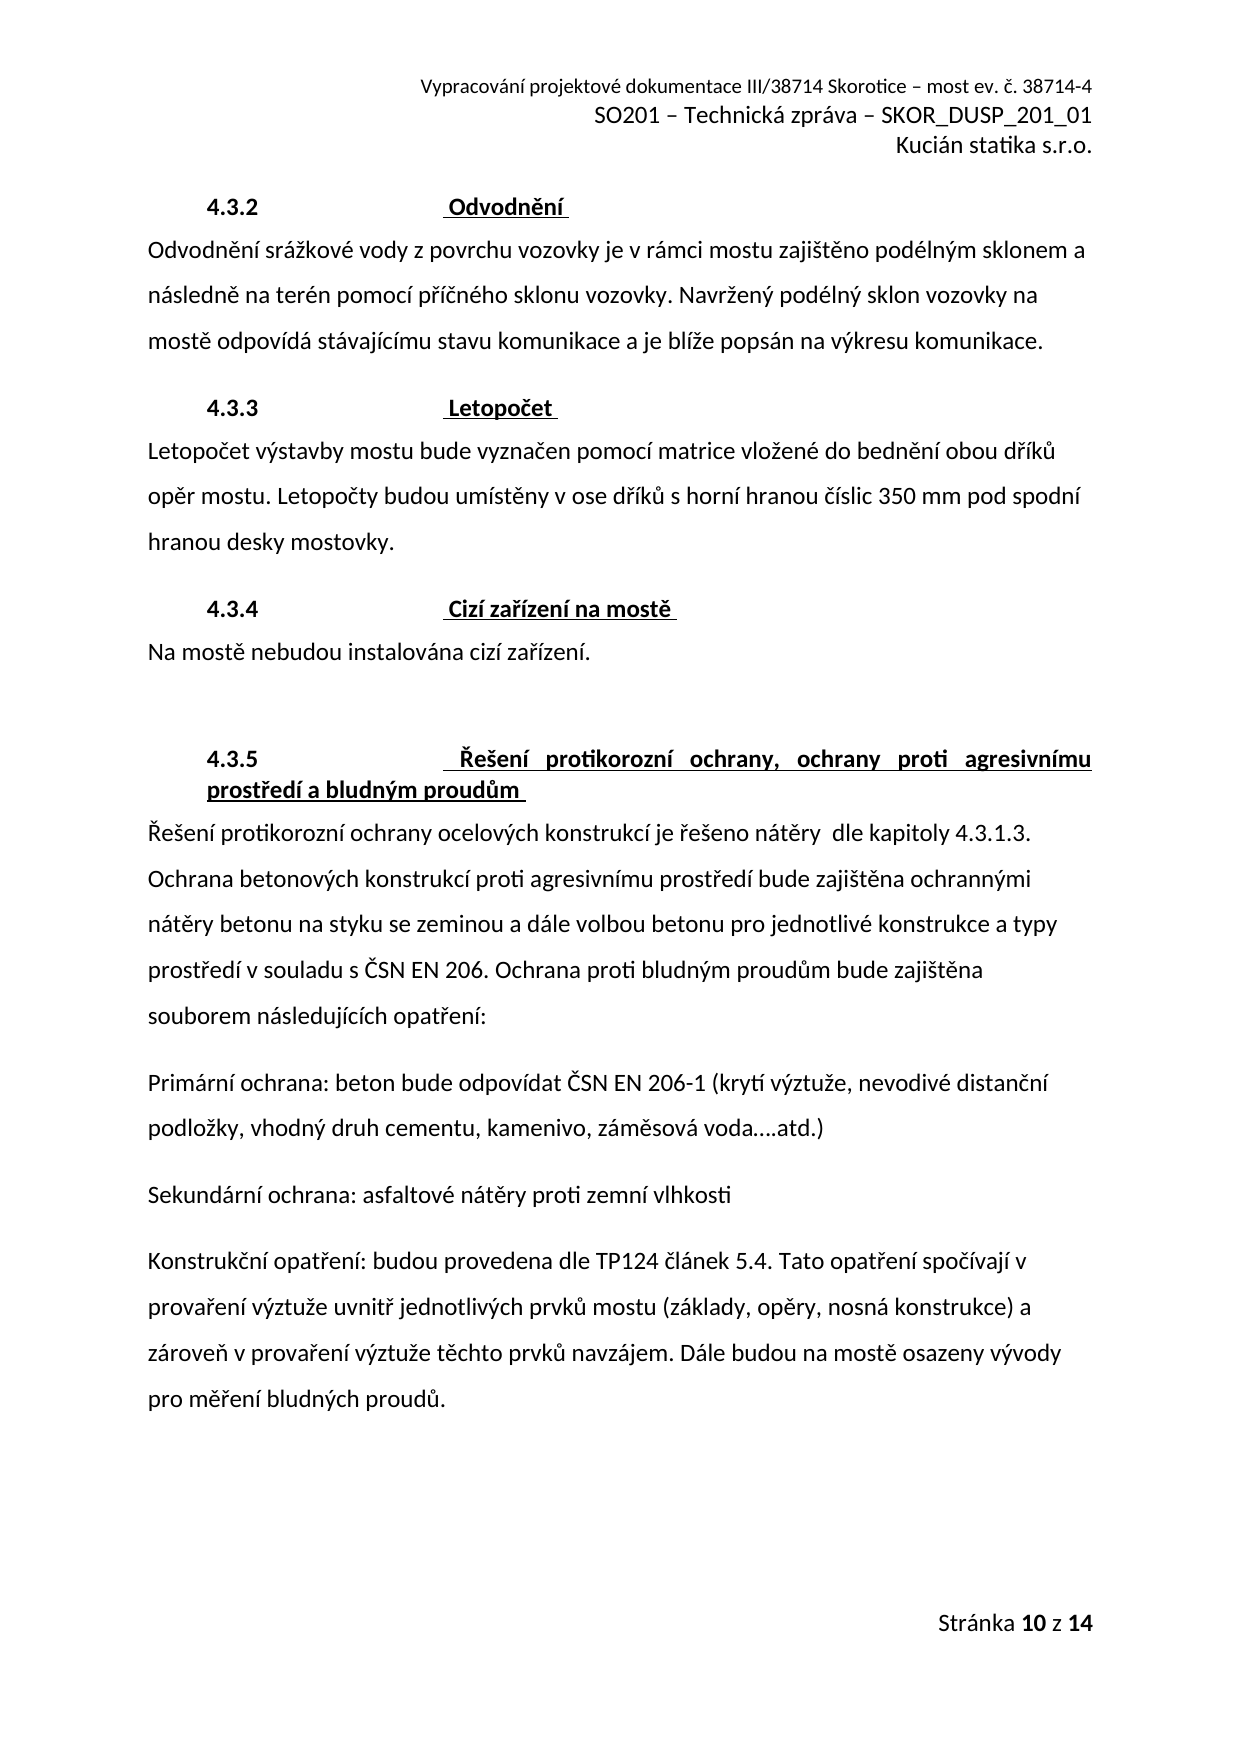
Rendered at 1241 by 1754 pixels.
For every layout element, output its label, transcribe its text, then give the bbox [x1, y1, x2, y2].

text Primární ochrana: beton bude odpovídat ČSN EN 206-1 (krytí výztuže, nevodivé distanční podložky, vhodný druh cementu, kamenivo, záměsová voda….atd.) [148, 1067, 1093, 1143]
text Letopočet výstavby mostu bude vyznačen pomocí matrice vložené do bednění obou dříků opěr mostu. Letopočty budou umístěny v ose dříků s horní hranou číslic 350 mm pod spodní hranou desky mostovky. [148, 435, 1093, 557]
text Řešení protikorozní ochrany ocelových konstrukcí je řešeno nátěry dle kapitoly 4.3.1.3. Ochrana betonových konstrukcí proti agresivnímu prostředí bude zajištěna ochrannými nátěry betonu na styku se zeminou a dále volbou betonu pro jednotlivé konstrukce a typy prostředí v souladu s ČSN EN 206. Ochrana proti bludným proudům bude zajištěna souborem následujících opatření: [148, 817, 1093, 1031]
subtitle Odvodnění [207, 191, 1093, 221]
text Konstrukční opatření: budou provedena dle TP124 článek 5.4. Tato opatření spočívají v provaření výztuže uvnitř jednotlivých prvků mostu (základy, opěry, nosná konstrukce) a zároveň v provaření výztuže těchto prvků navzájem. Dále budou na mostě osazeny vývody pro měření bludných proudů. [148, 1246, 1093, 1413]
text Sekundární ochrana: asfaltové nátěry proti zemní vlhkosti [148, 1179, 1093, 1209]
subtitle Letopočet [207, 392, 1093, 422]
subtitle Cizí zařízení na mostě [207, 593, 1093, 623]
text Na mostě nebudou instalována cizí zařízení. [148, 636, 1093, 666]
text Odvodnění srážkové vody z povrchu vozovky je v rámci mostu zajištěno podélným sklonem a následně na terén pomocí příčného sklonu vozovky. Navržený podélný sklon vozovky na mostě odpovídá stávajícímu stavu komunikace a je blíže popsán na výkresu komunikace. [148, 234, 1093, 356]
subtitle Řešení protikorozní ochrany, ochrany proti agresivnímu prostředí a bludným proudům [207, 744, 1093, 805]
